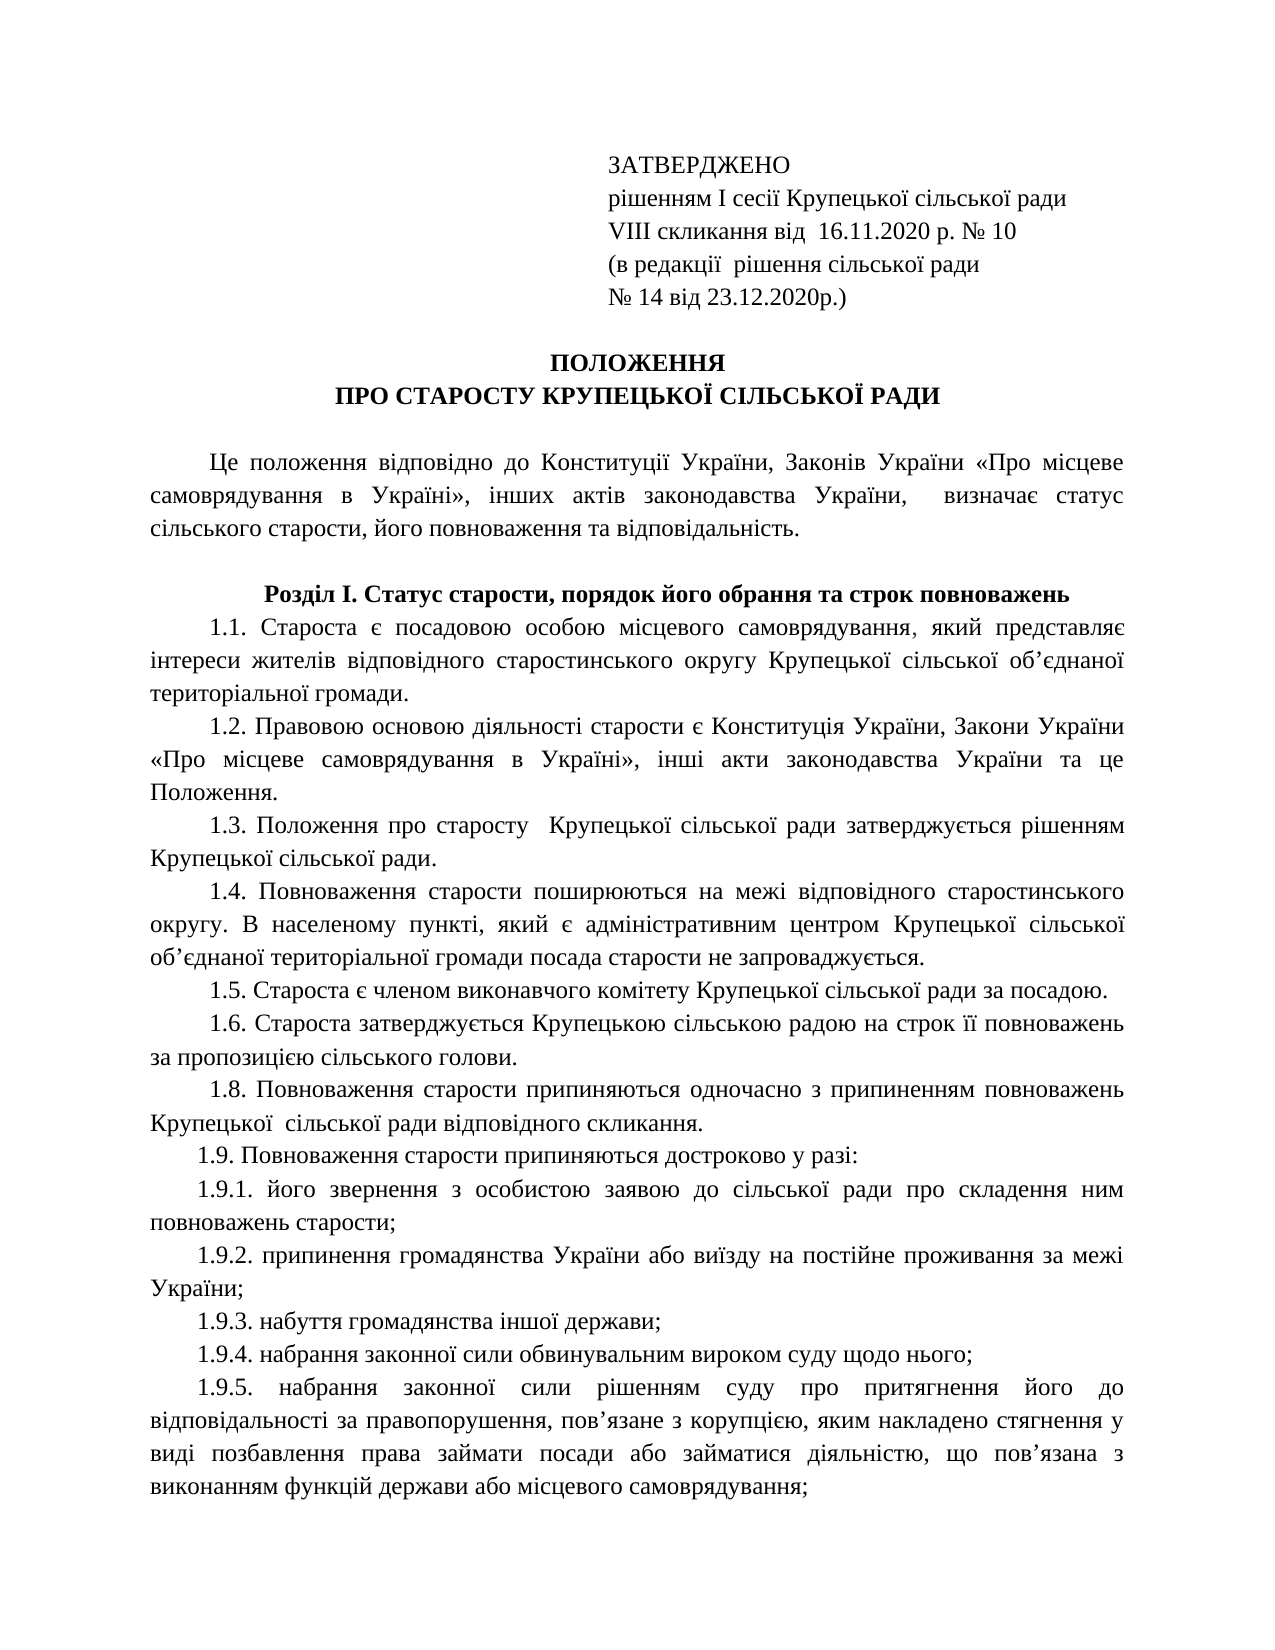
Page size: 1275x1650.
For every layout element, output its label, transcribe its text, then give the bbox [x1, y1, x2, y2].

text 1.9.3. набуття громадянства іншої держави; [150, 1306, 1125, 1334]
text 1.9.1. його звернення з особистою заявою до сільської ради про складення ним повноважень старости; [150, 1174, 1125, 1235]
text рішенням І сесії Крупецької сільської ради [608, 183, 1125, 212]
text 1.5. Староста є членом виконавчого комітету Крупецької сільської ради за посадою. [150, 976, 1125, 1004]
text Затверджено [608, 150, 1125, 179]
text 1.9.5. набрання законної сили рішенням суду про притягнення його до відповідальності за правопорушення, пов’язане з корупцією, яким накладено стягнення у виді позбавлення права займати посади або займатися діяльністю, що пов’язана з виконанням функцій держави або місцевого самоврядування; [150, 1372, 1125, 1499]
text 1.9. Повноваження старости припиняються достроково у разі: [150, 1141, 1125, 1169]
text № 14 від 23.12.2020р.) [608, 282, 1125, 311]
text 1.3. Положення про старосту Крупецької сільської ради затверджується рішенням Крупецької сільської ради. [150, 810, 1125, 872]
text (в редакції рішення сільської ради [608, 249, 1125, 278]
text 1.6. Староста затверджується Крупецькою сільською радою на строк її повноважень за пропозицією сільського голови. [150, 1008, 1125, 1070]
text ПОЛОЖЕННЯ [150, 348, 1125, 377]
text Розділ І. Статус старости, порядок його обрання та строк повноважень [150, 579, 1125, 608]
text 1.9.2. припинення громадянства України або виїзду на постійне проживання за межі України; [150, 1240, 1125, 1301]
text 1.1. Староста є посадовою особою місцевого самоврядування, який представляє інтереси жителів відповідного старостинського округу Крупецької сільської об’єднаної територіальної громади. [150, 612, 1125, 707]
text 1.8. Повноваження старости припиняються одночасно з припиненням повноважень Крупецької сільської ради відповідного скликання. [150, 1074, 1125, 1136]
text Це положення відповідно до Конституції України, Законів України «Про місцеве самоврядування в Україні», інших актів законодавства України, визначає статус сільського старости, його повноваження та відповідальність. [150, 447, 1125, 542]
text 1.4. Повноваження старости поширюються на межі відповідного старостинського округу. В населеному пункті, який є адміністративним центром Крупецької сільської об’єднаної територіальної громади посада старости не запроваджується. [150, 876, 1125, 971]
text VІІІ скликання від 16.11.2020 р. № 10 [608, 216, 1125, 245]
text 1.9.4. набрання законної сили обвинувальним вироком суду щодо нього; [150, 1339, 1125, 1367]
text 1.2. Правовою основою діяльності старости є Конституція України, Закони України «Про місцеве самоврядування в Україні», інші акти законодавства України та це Положення. [150, 711, 1125, 806]
text ПРО СТАРОСТУ КРУПЕЦЬКОЇ СІЛЬСЬКОЇ РАДИ [150, 381, 1125, 410]
